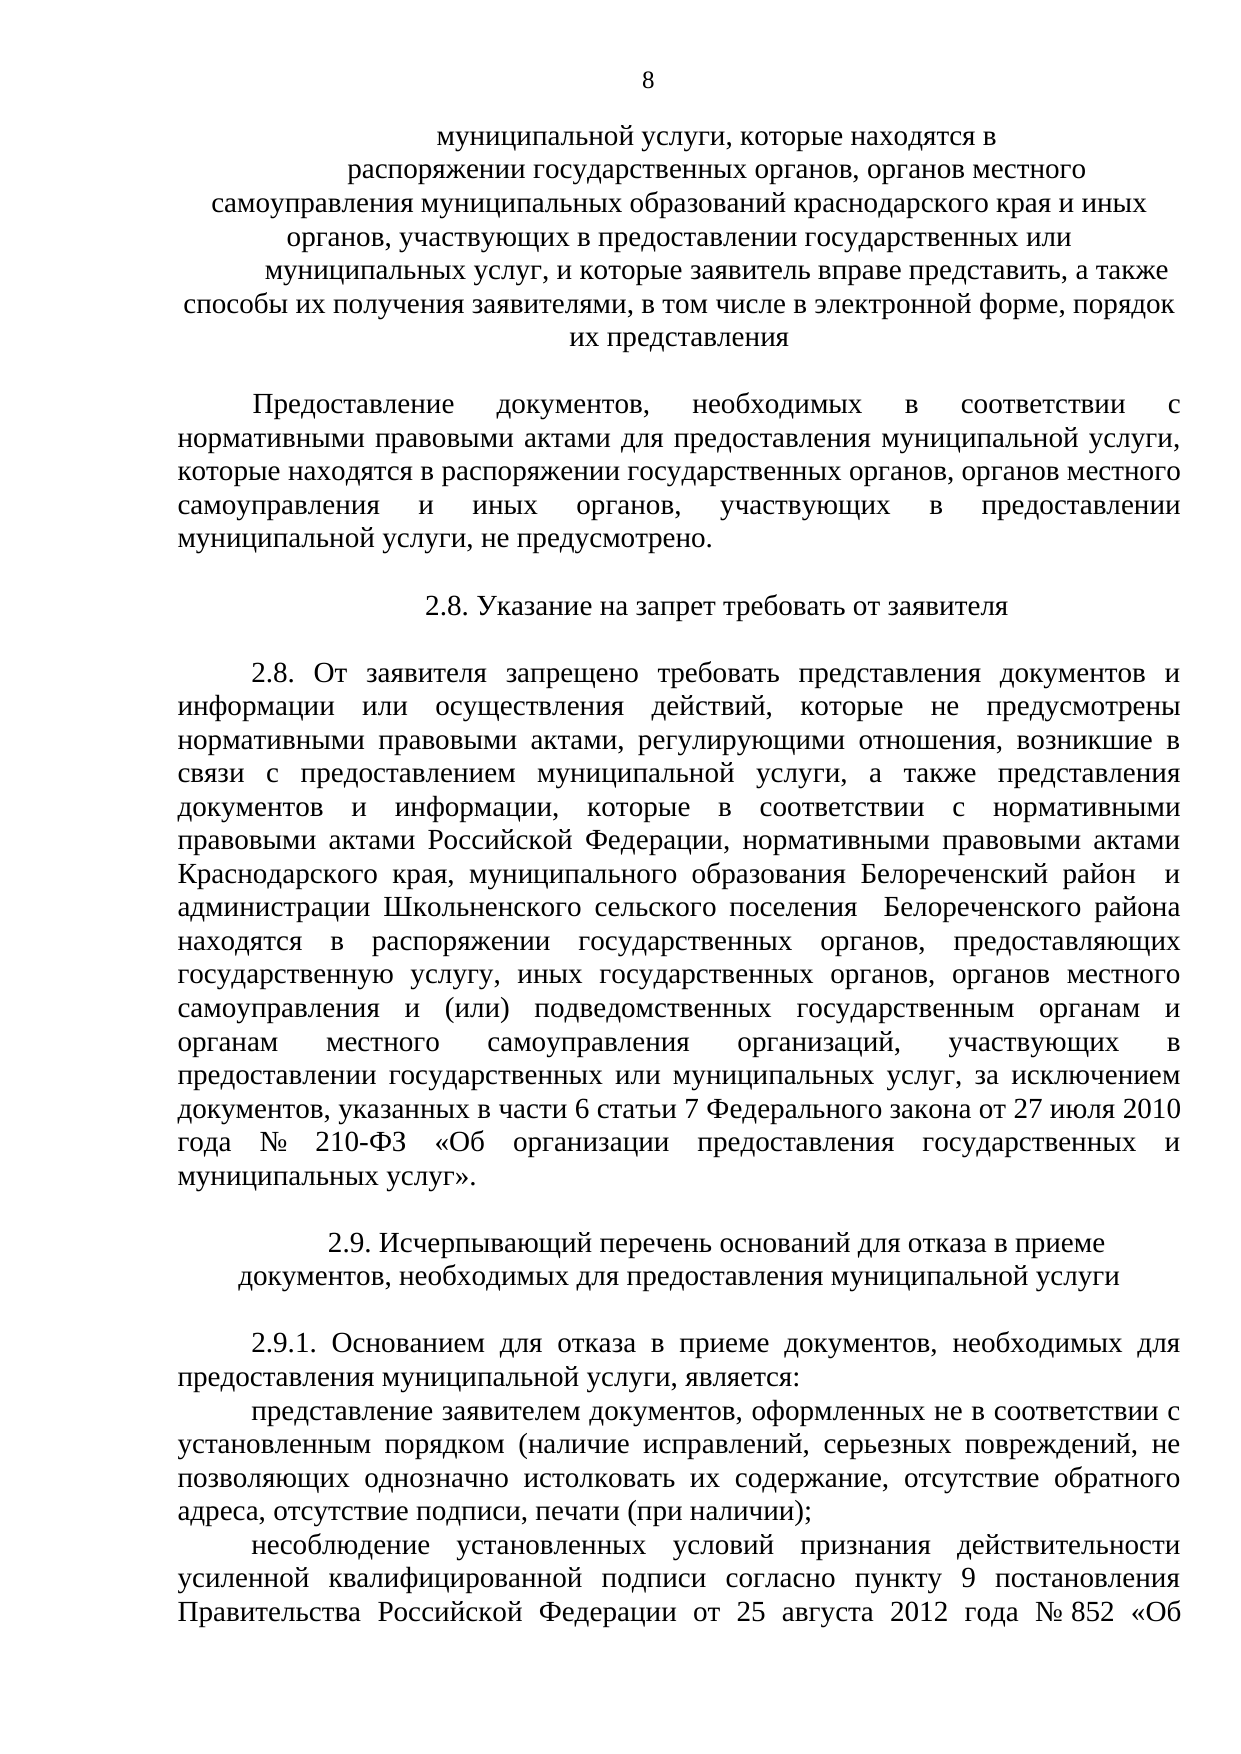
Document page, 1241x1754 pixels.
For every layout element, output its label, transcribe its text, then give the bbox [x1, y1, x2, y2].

text муниципальной услуги, которые находятся в [177, 118, 1181, 152]
text 2.8. От заявителя запрещено требовать представления документов и информации или осуществления действий, которые не предусмотрены нормативными правовыми актами, регулирующими отношения, возникшие в связи с предоставлением муниципальной услуги, а также представления документов и информации, которые в соответствии с нормативными правовыми актами Российской Федерации, нормативными правовыми актами Краснодарского края, муниципального образования Белореченский район и администрации Школьненского сельского поселения Белореченского района находятся в распоряжении государственных органов, предоставляющих государственную услугу, иных государственных органов, органов местного самоуправления и (или) подведомственных государственным органам и органам местного самоуправления организаций, участвующих в предоставлении государственных или муниципальных услуг, за исключением документов, указанных в части 6 статьи 7 Федерального закона от 27 июля 2010 года № 210-ФЗ «Об организации предоставления государственных и муниципальных услуг». [177, 655, 1181, 1191]
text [177, 1527, 1181, 1627]
text Предоставление документов, необходимых в соответствии с нормативными правовыми актами для предоставления муниципальной услуги, которые находятся в распоряжении государственных органов, органов местного самоуправления и иных органов, участвующих в предоставлении муниципальной услуги, не предусмотрено. [177, 386, 1181, 554]
text 2.9. Исчерпывающий перечень оснований для отказа в приеме документов, необходимых для предоставления муниципальной услуги [177, 1225, 1181, 1292]
text 2.9.1. Основанием для отказа в приеме документов, необходимых для предоставления муниципальной услуги, является: [177, 1326, 1181, 1393]
text 2.8. Указание на запрет требовать от заявителя [177, 588, 1181, 621]
text распоряжении государственных органов, органов местного самоуправления муниципальных образований краснодарского края и иных органов, участвующих в предоставлении государственных или [177, 152, 1181, 252]
text представление заявителем документов, оформленных не в соответствии с установленным порядком (наличие исправлений, серьезных повреждений, не позволяющих однозначно истолковать их содержание, отсутствие обратного адреса, отсутствие подписи, печати (при наличии); [177, 1393, 1181, 1527]
text муниципальных услуг, и которые заявитель вправе представить, а также способы их получения заявителями, в том числе в электронной форме, порядок их представления [177, 252, 1181, 353]
